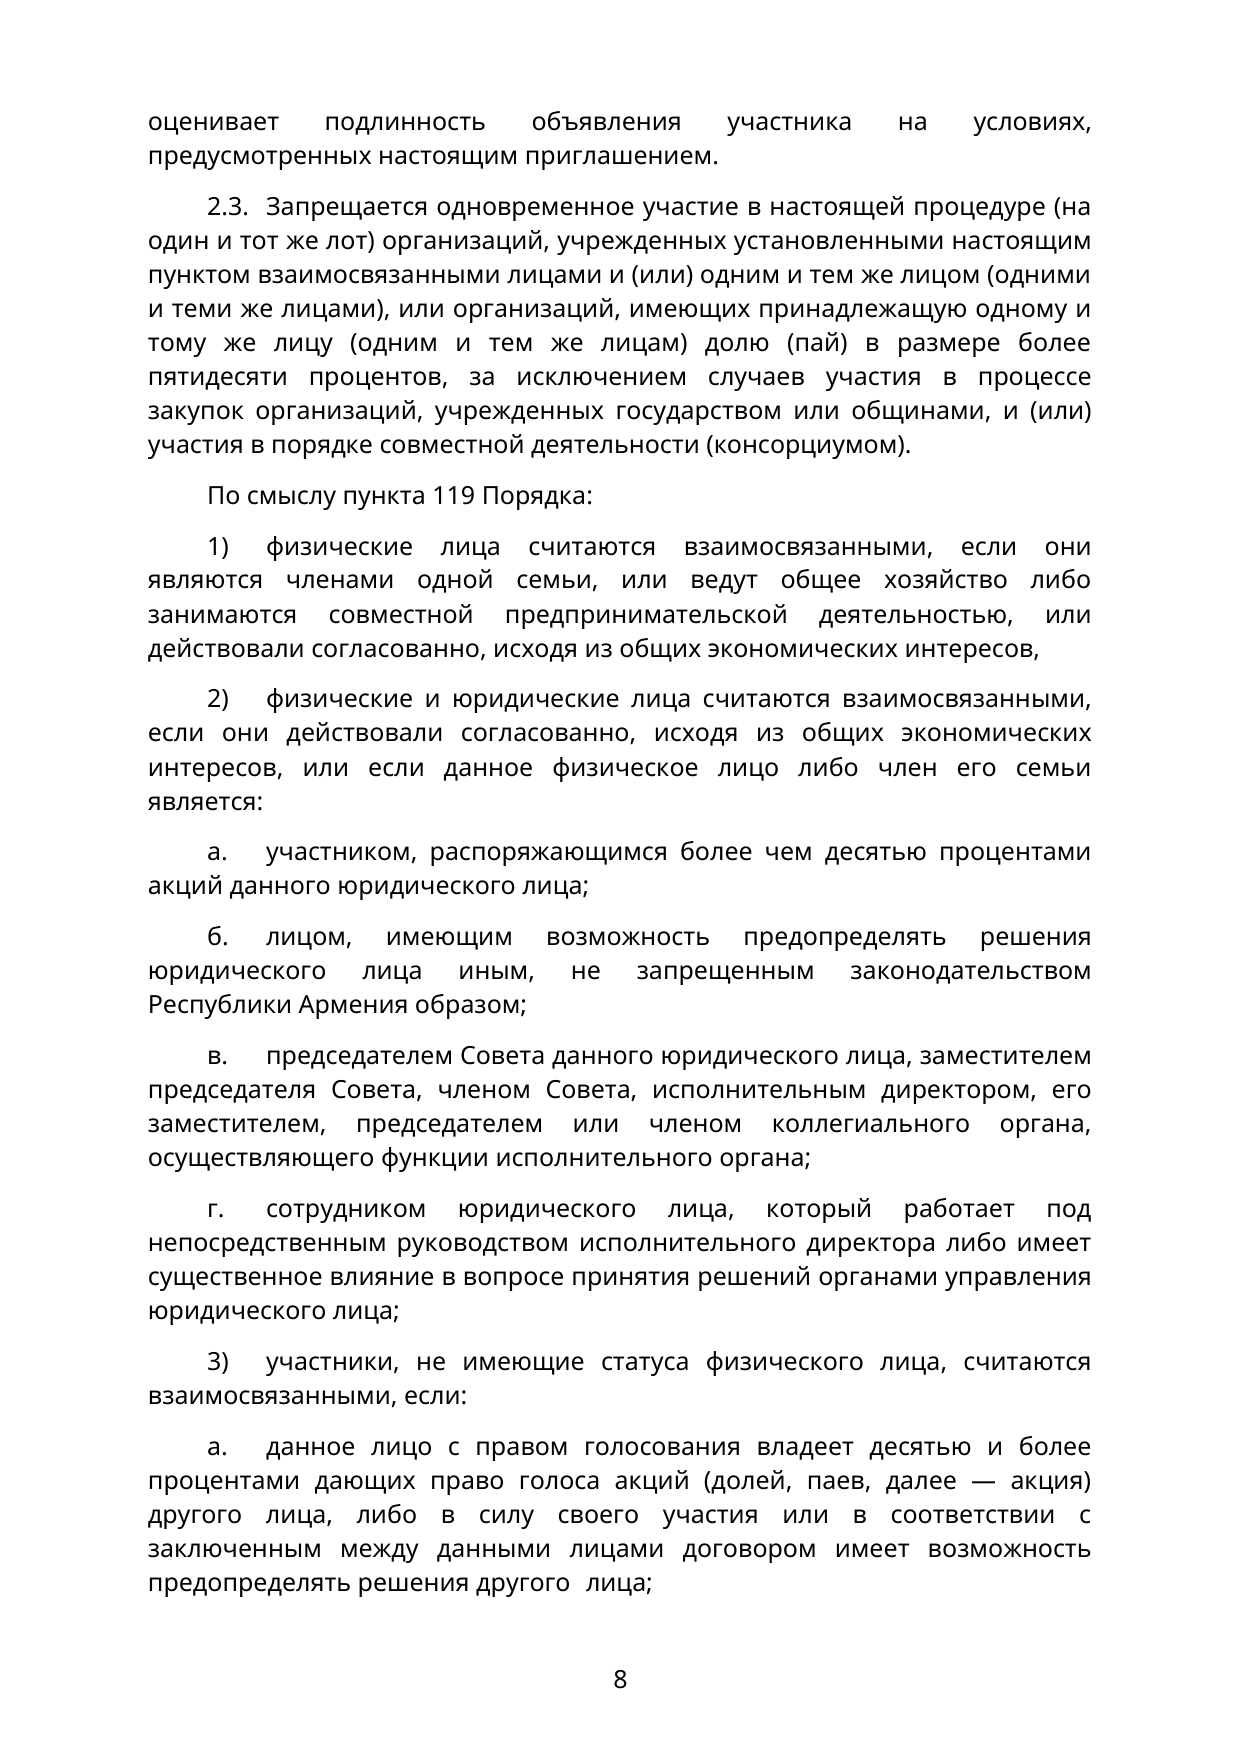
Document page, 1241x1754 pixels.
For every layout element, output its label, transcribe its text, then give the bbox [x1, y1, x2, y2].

text а. данное лицо с правом голосования владеет десятью и более процентами дающих право голоса акций (долей, паев, далее — акция) другого лица, либо в силу своего участия или в соответствии с заключенным между данными лицами договором имеет возможность предопределять решения другого лица; [148, 1428, 1092, 1599]
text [148, 103, 1092, 172]
text 2) физические и юридические лица считаются взаимосвязанными, если они действовали согласованно, исходя из общих экономических интересов, или если данное физическое лицо либо член его семьи является: [148, 681, 1092, 817]
text По смыслу пункта 119 Порядка: [148, 477, 1092, 511]
text в. председателем Совета данного юридического лица, заместителем председателя Совета, членом Совета, исполнительным директором, его заместителем, председателем или членом коллегиального органа, осуществляющего функции исполнительного органа; [148, 1038, 1092, 1174]
text г. сотрудником юридического лица, который работает под непосредственным руководством исполнительного директора либо имеет существенное влияние в вопросе принятия решений органами управления юридического лица; [148, 1191, 1092, 1327]
text б. лицом, имеющим возможность предопределять решения юридического лица иным, не запрещенным законодательством Республики Армения образом; [148, 919, 1092, 1021]
text 1) физические лица считаются взаимосвязанными, если они являются членами одной семьи, или ведут общее хозяйство либо занимаются совместной предпринимательской деятельностью, или действовали согласованно, исходя из общих экономических интересов, [148, 528, 1092, 664]
text 3) участники, не имеющие статуса физического лица, считаются взаимосвязанными, если: [148, 1343, 1092, 1412]
text а. участником, распоряжающимся более чем десятью процентами акций данного юридического лица; [148, 834, 1092, 902]
text 2.3. Запрещается одновременное участие в настоящей процедуре (на один и тот же лот) организаций, учрежденных установленными настоящим пунктом взаимосвязанными лицами и (или) одним и тем же лицом (одними и теми же лицами), или организаций, имеющих принадлежащую одному и тому же лицу (одним и тем же лицам) долю (пай) в размере более пятидесяти процентов, за исключением случаев участия в процессе закупок организаций, учрежденных государством или общинами, и (или) участия в порядке совместной деятельности (консорциумом). [148, 188, 1092, 461]
